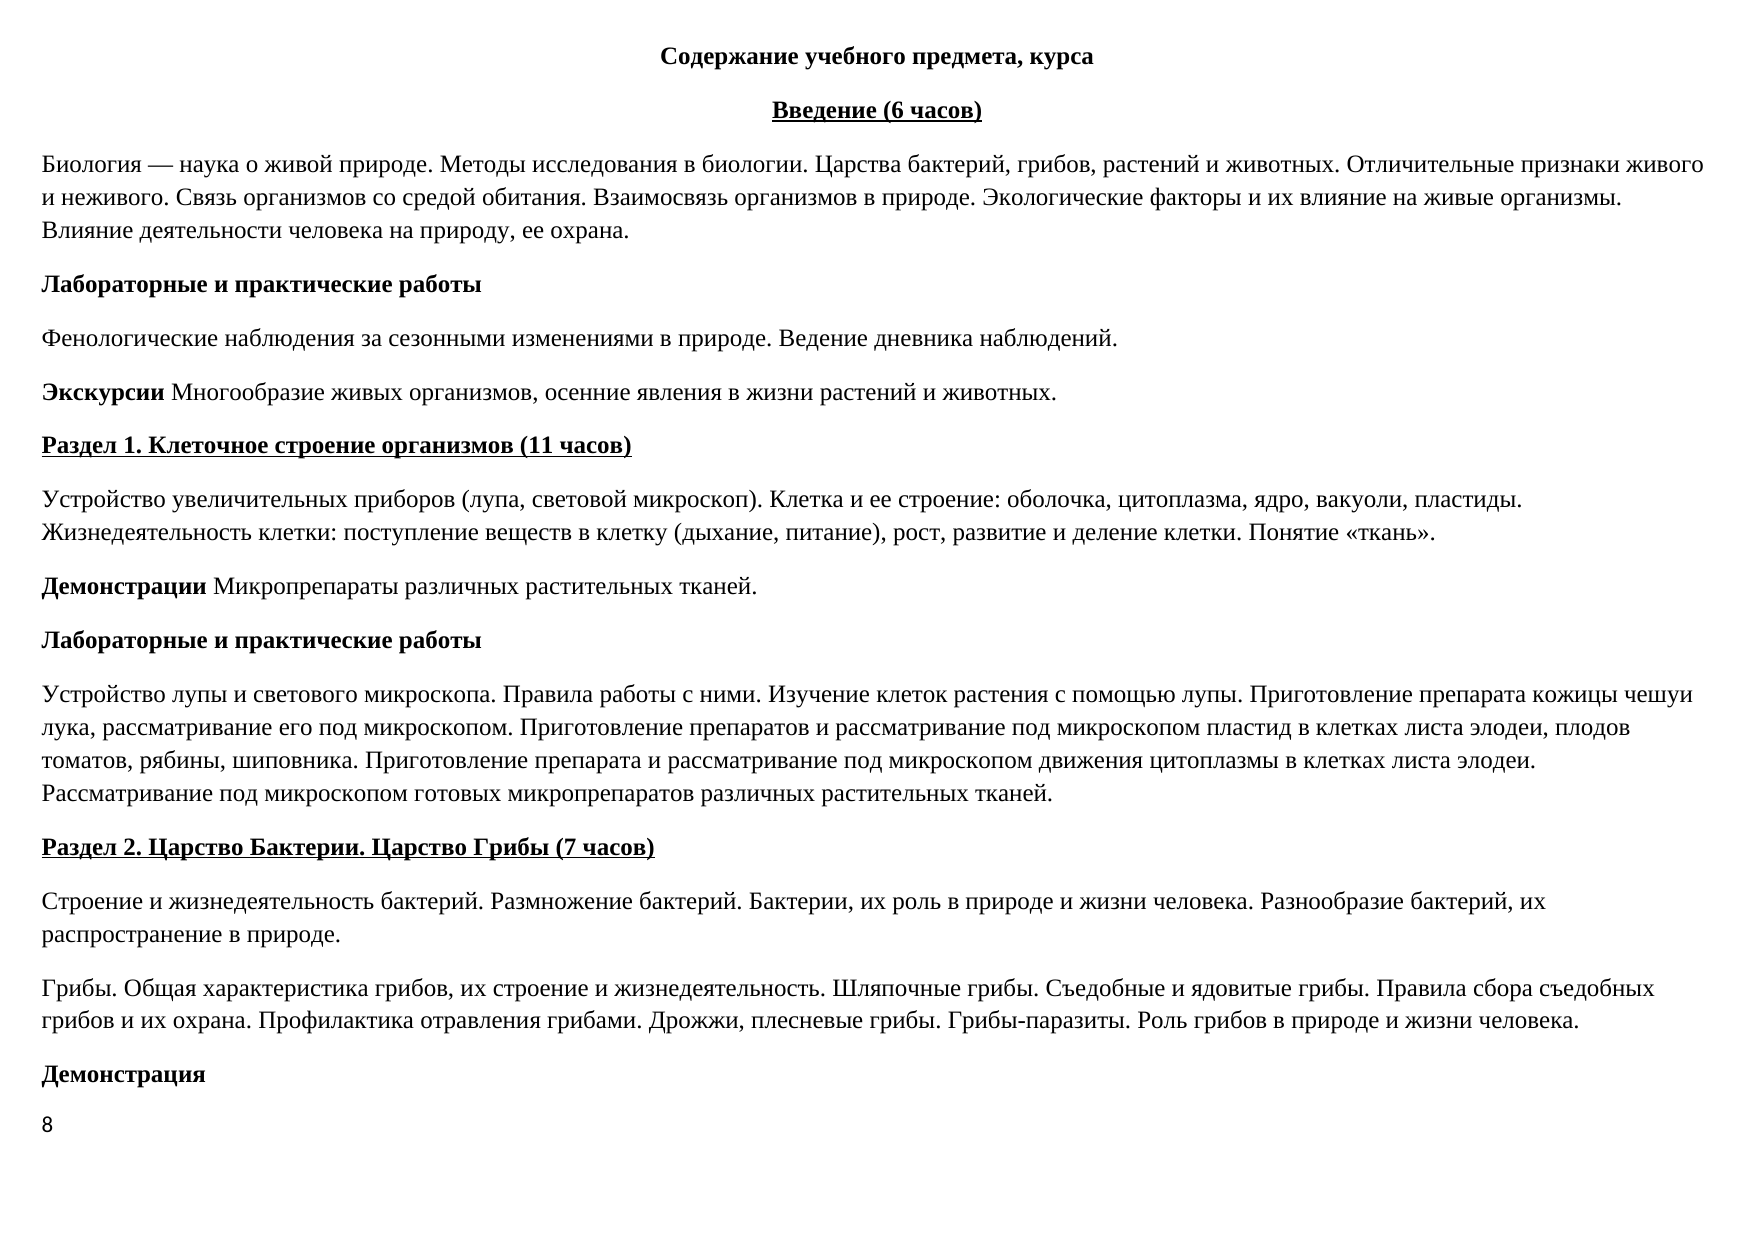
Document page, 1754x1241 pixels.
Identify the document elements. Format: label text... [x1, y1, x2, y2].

text Демонстрации Микропрепараты различных растительных тканей. [41, 571, 1713, 600]
text Строение и жизнедеятельность бактерий. Размножение бактерий. Бактерии, их роль в природе и жизни человека. Разнообразие бактерий, их распространение в природе. [41, 886, 1713, 947]
text Устройство лупы и светового микроскопа. Правила работы с ними. Изучение клеток растения с помощью лупы. Приготовление препарата кожицы чешуи лука, рассматривание его под микроскопом. Приготовление препаратов и рассматривание под микроскопом пластид в клетках листа элодеи, плодов томатов, рябины, шиповника. Приготовление препарата и рассматривание под микроскопом движения цитоплазмы в клетках листа элодеи. Рассматривание под микроскопом готовых микропрепаратов различных растительных тканей. [41, 679, 1713, 807]
text Экскурсии Многообразие живых организмов, осенние явления в жизни растений и животных. [41, 377, 1713, 405]
text Биология — наука о живой природе. Методы исследования в биологии. Царства бактерий, грибов, растений и животных. Отличительные признаки живого и неживого. Связь организмов со средой обитания. Взаимосвязь организмов в природе. Экологические факторы и их влияние на живые организмы. Влияние деятельности человека на природу, ее охрана. [41, 149, 1713, 244]
text Введение (6 часов) [41, 95, 1713, 124]
text Демонстрация [41, 1059, 1713, 1088]
text Фенологические наблюдения за сезонными изменениями в природе. Ведение дневника наблюдений. [41, 323, 1713, 352]
text Лабораторные и практические работы [41, 625, 1713, 654]
text Лабораторные и практические работы [41, 269, 1713, 298]
text Раздел 1. Клеточное строение организмов (11 часов) [41, 431, 1713, 459]
text Раздел 2. Царство Бактерии. Царство Грибы (7 часов) [41, 832, 1713, 861]
text Устройство увеличительных приборов (лупа, световой микроскоп). Клетка и ее строение: оболочка, цитоплазма, ядро, вакуоли, пластиды. Жизнедеятельность клетки: поступление веществ в клетку (дыхание, питание), рост, развитие и деление клетки. Понятие «ткань». [41, 484, 1713, 546]
text Грибы. Общая характеристика грибов, их строение и жизнедеятельность. Шляпочные грибы. Съедобные и ядовитые грибы. Правила сбора съедобных грибов и их охрана. Профилактика отравления грибами. Дрожжи, плесневые грибы. Грибы-паразиты. Роль грибов в природе и жизни человека. [41, 973, 1713, 1034]
text Содержание учебного предмета, курса [41, 41, 1713, 70]
